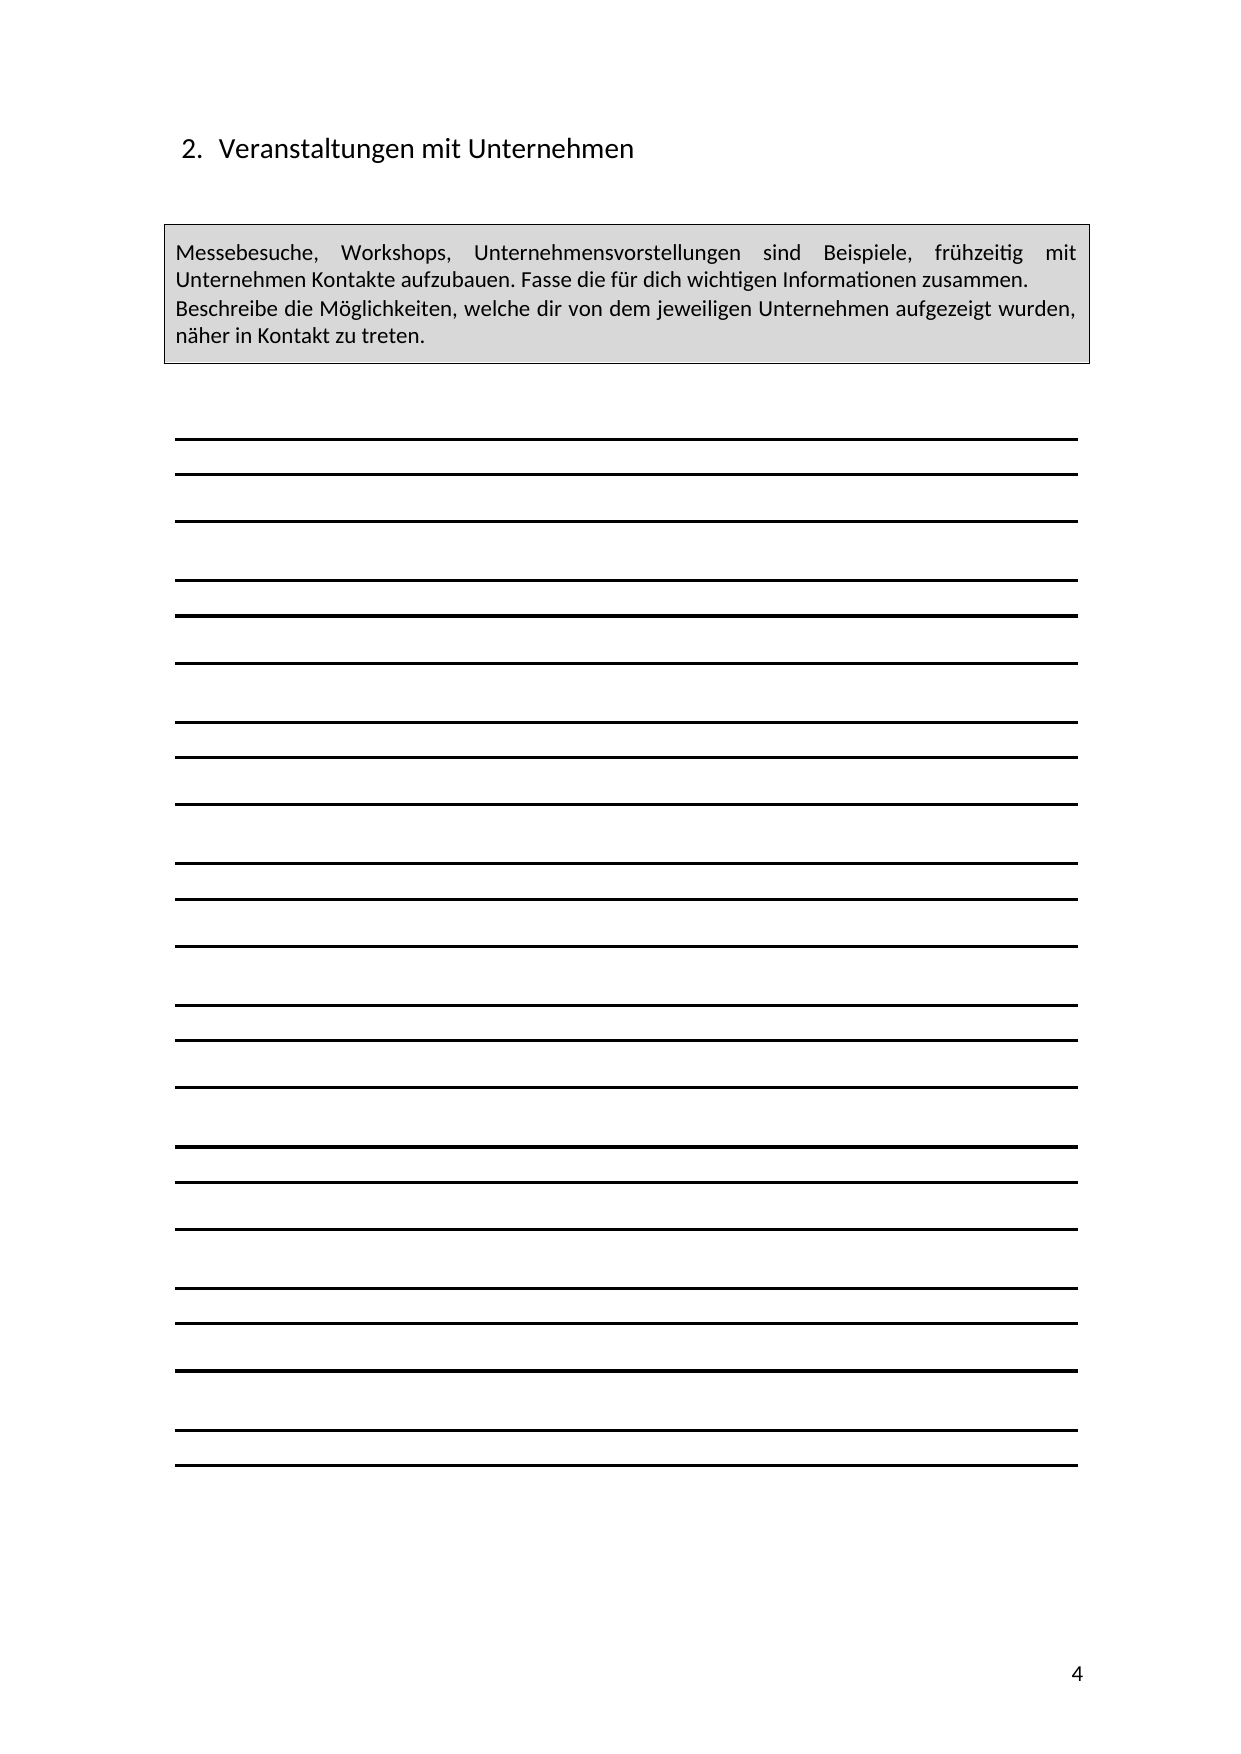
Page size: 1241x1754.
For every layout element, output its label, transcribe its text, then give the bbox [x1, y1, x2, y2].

table_header Messebesuche, Workshops, Unternehmensvorstellungen sind Beispiele, frühzeitig mit Unternehmen Kontakte aufzubauen. Fasse die für dich wichtigen Informationen zusammen. Beschreibe die Möglichkeiten, welche dir von dem jeweiligen Unternehmen aufgezeigt wurden, näher in Kontakt zu treten. [165, 225, 1089, 362]
list Veranstaltungen mit Unternehmen [181, 130, 1078, 166]
